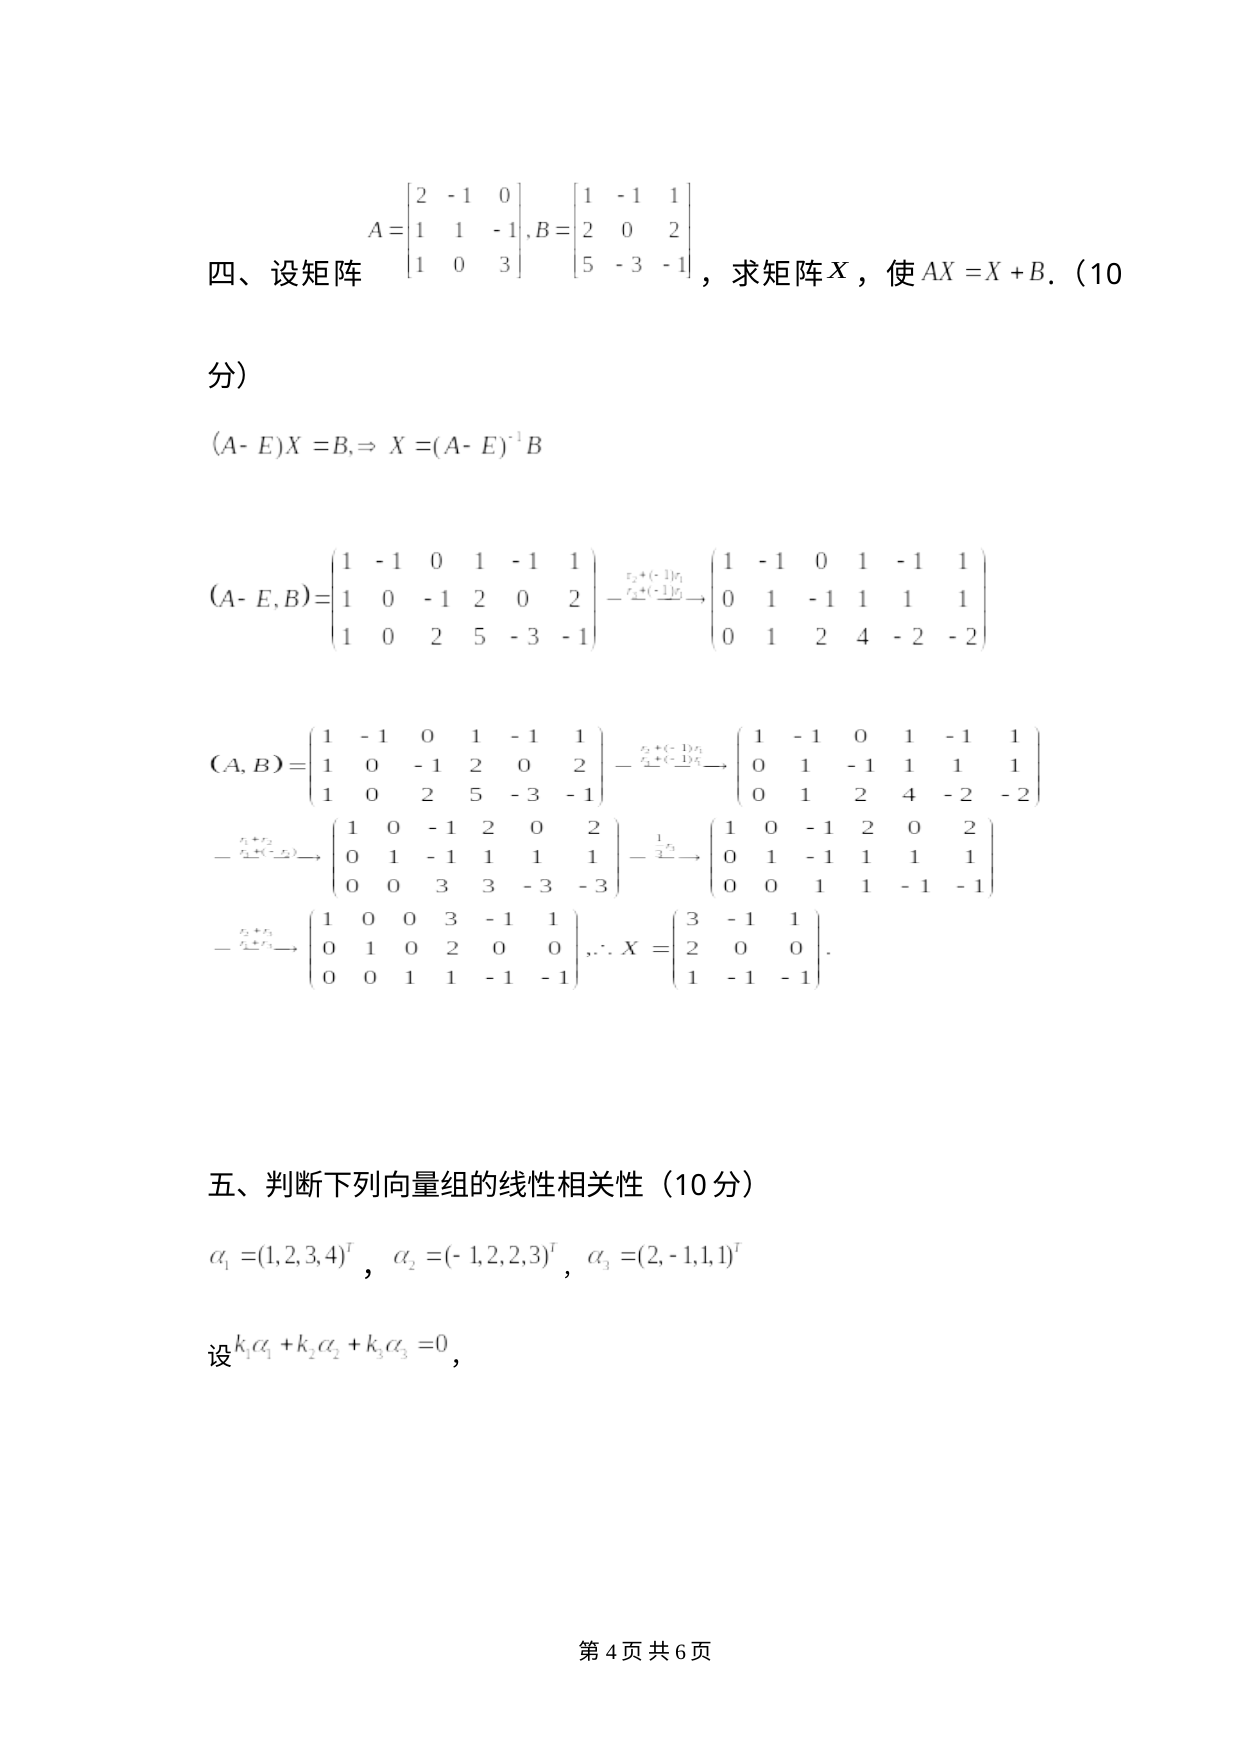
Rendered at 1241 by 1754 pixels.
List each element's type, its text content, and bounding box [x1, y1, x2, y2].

text 设， [207, 1323, 1122, 1388]
text 五、判断下列向量组的线性相关性（10分） [207, 1150, 1122, 1215]
text 四、设矩阵，求矩阵，使.（10分） [207, 178, 1122, 406]
text ，， [207, 1237, 1122, 1302]
